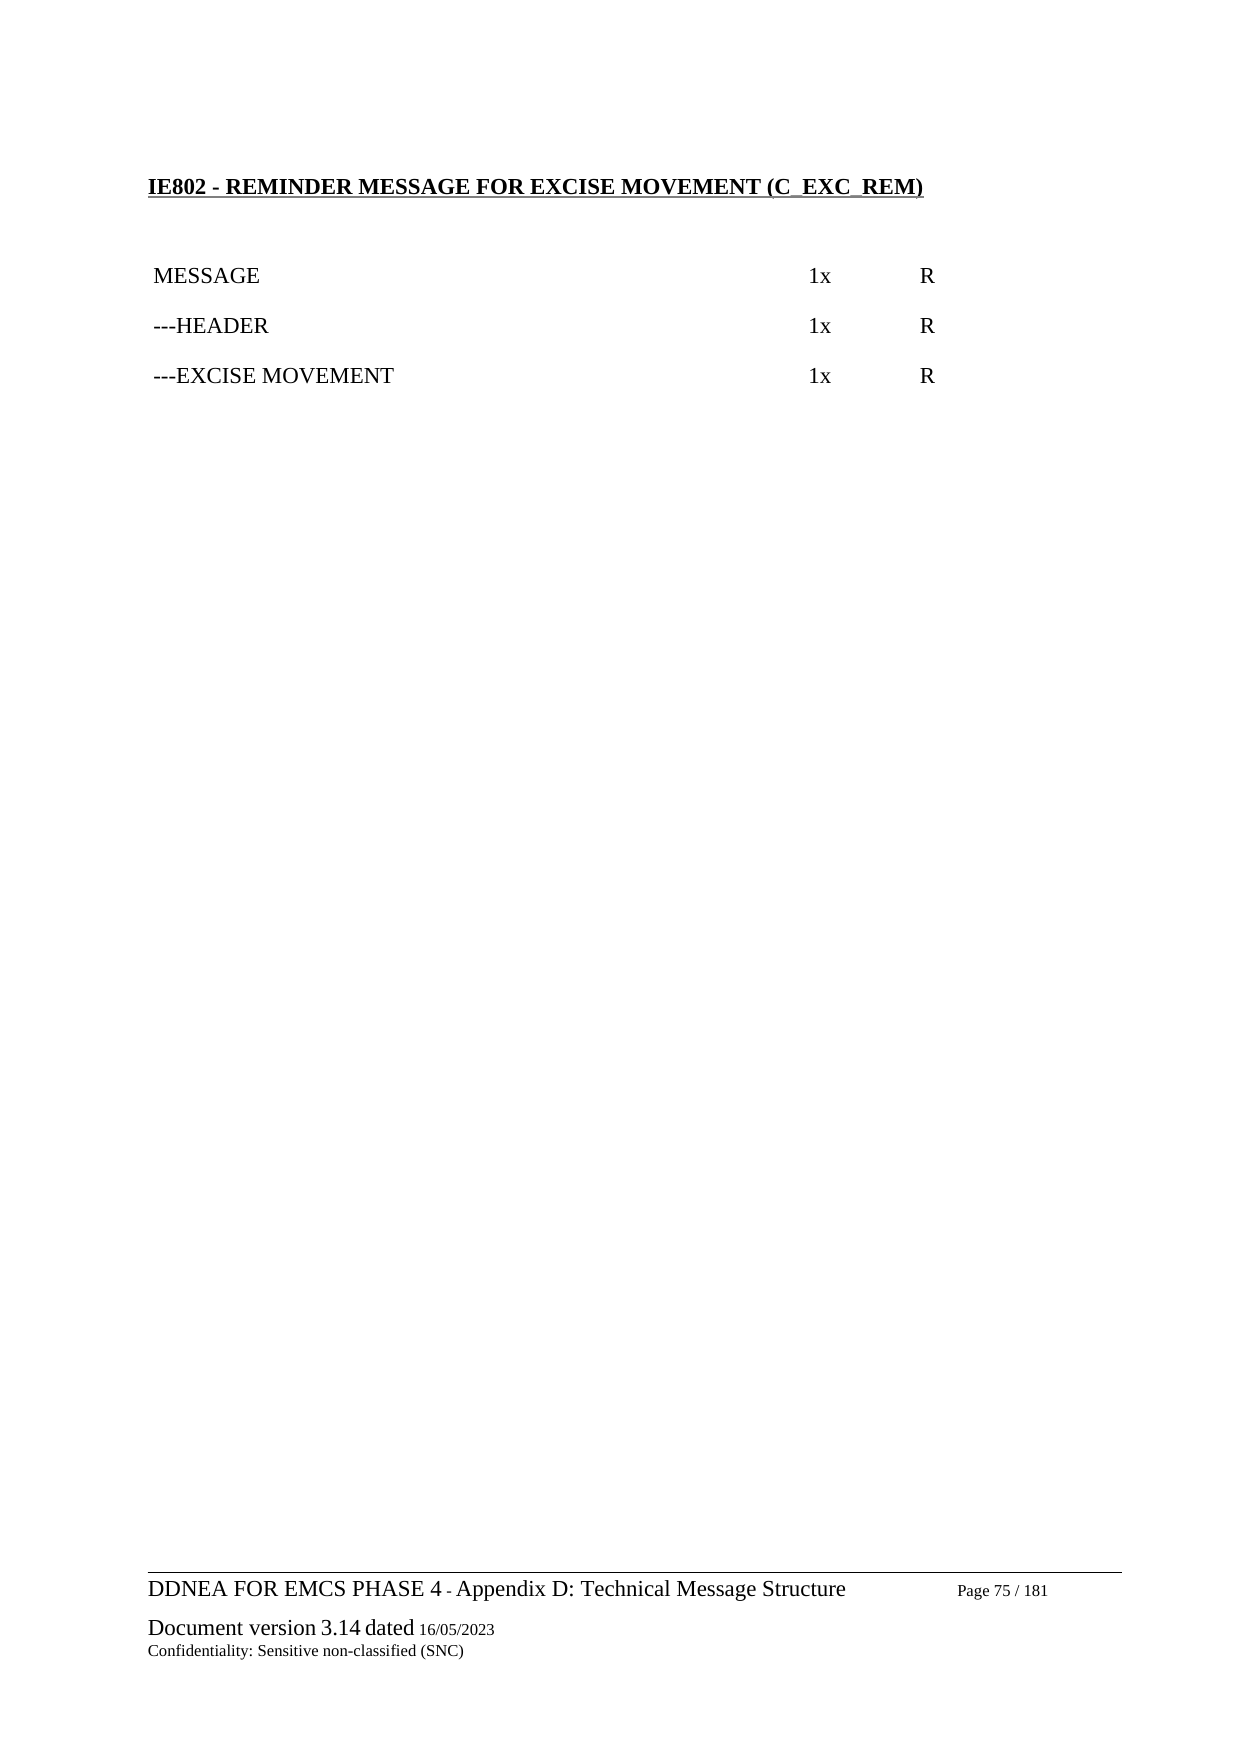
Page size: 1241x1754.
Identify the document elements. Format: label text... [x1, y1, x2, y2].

subtitle IE802 - REMINDER MESSAGE FOR EXCISE MOVEMENT (C_EXC_REM) [148, 173, 1122, 199]
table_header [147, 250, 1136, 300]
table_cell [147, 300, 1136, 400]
